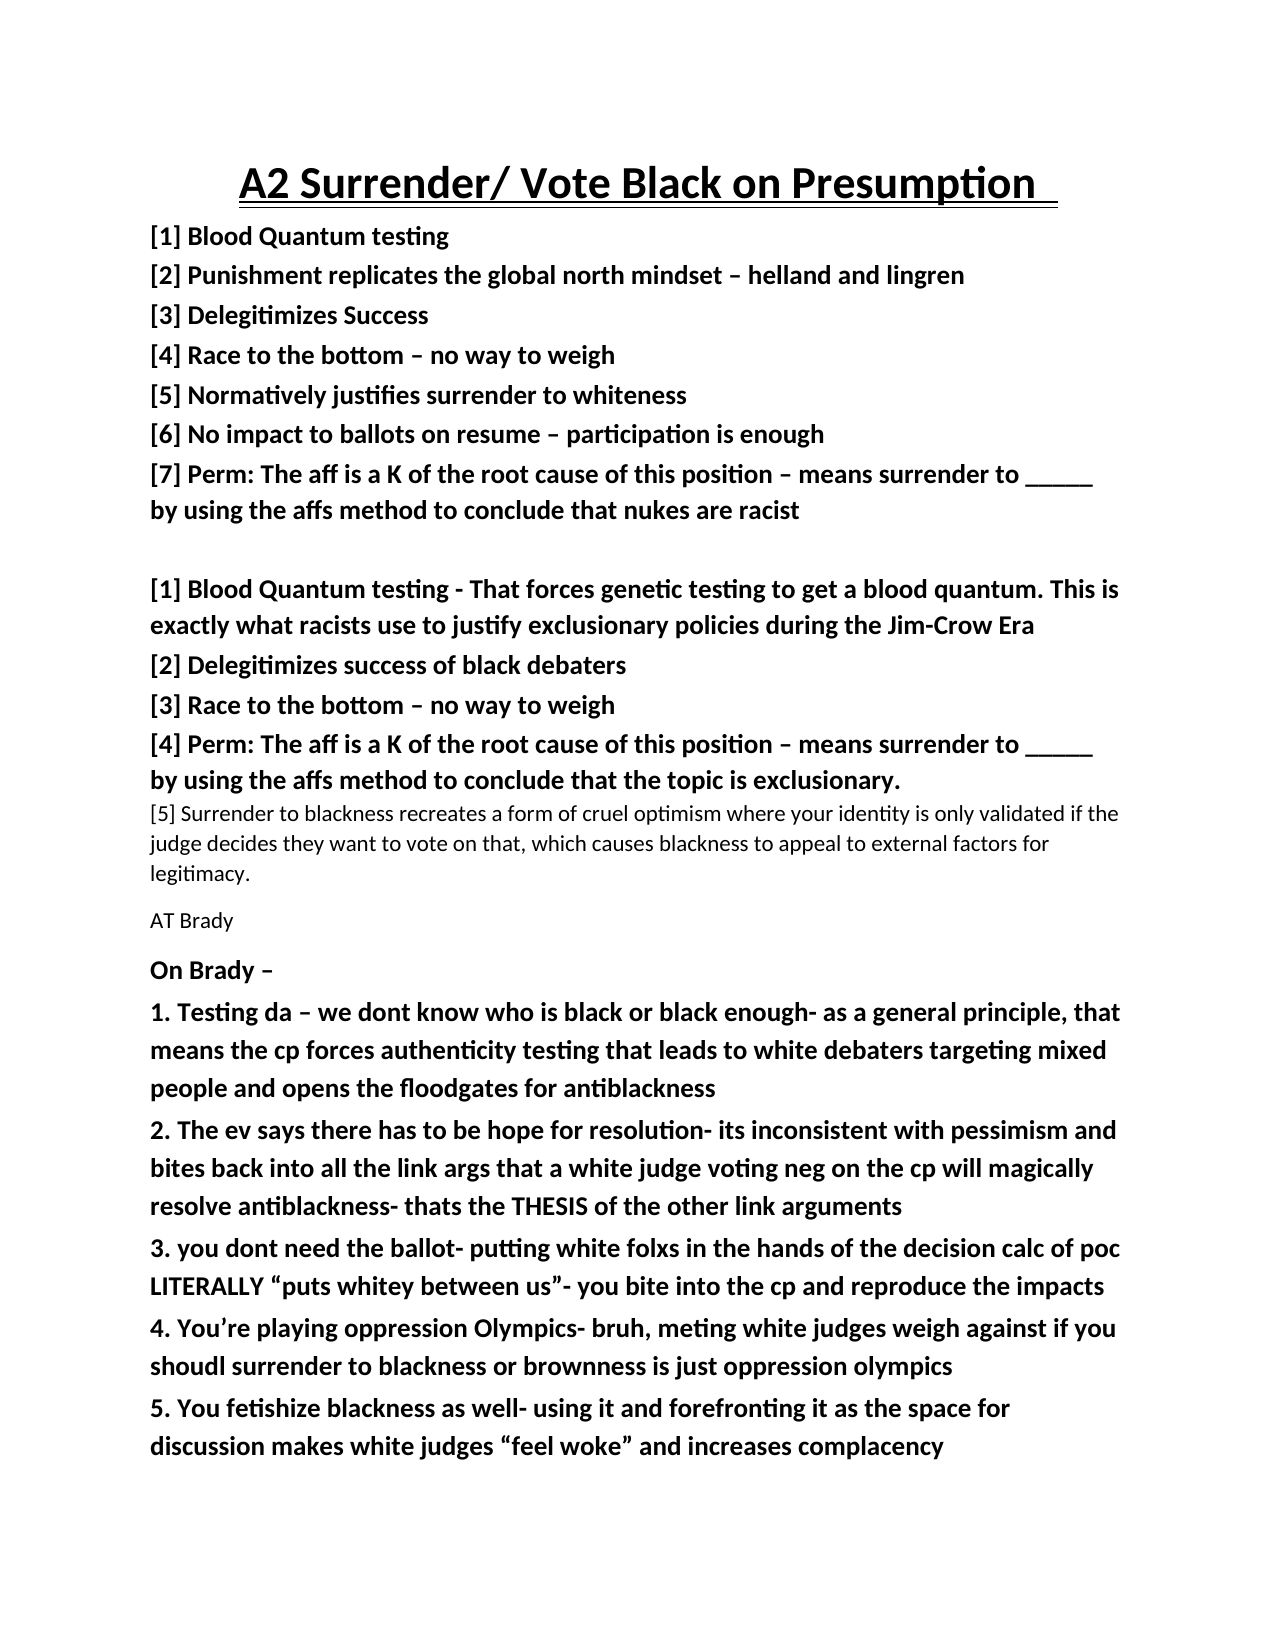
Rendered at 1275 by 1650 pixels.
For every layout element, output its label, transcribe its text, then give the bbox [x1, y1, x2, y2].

subtitle [5] Normatively justifies surrender to whiteness [150, 378, 1125, 411]
subtitle [2] Delegitimizes success of black debaters [150, 648, 1125, 681]
subtitle 4. You’re playing oppression Olympics- bruh, meting white judges weigh against if you shoudl surrender to blackness or brownness is just oppression olympics [150, 1311, 1125, 1382]
subtitle [7] Perm: The aff is a K of the root cause of this position – means surrender to _____ by using the affs method to conclude that nukes are racist [150, 457, 1125, 526]
subtitle 1. Testing da – we dont know who is black or black enough- as a general principle, that means the cp forces authenticity testing that leads to white debaters targeting mixed people and opens the floodgates for antiblackness [150, 995, 1125, 1104]
subtitle [3] Delegitimizes Success [150, 298, 1125, 331]
subtitle 2. The ev says there has to be hope for resolution- its inconsistent with pessimism and bites back into all the link args that a white judge voting neg on the cp will magically resolve antiblackness- thats the THESIS of the other link arguments [150, 1113, 1125, 1222]
subtitle [1] Blood Quantum testing - That forces genetic testing to get a blood quantum. This is exactly what racists use to justify exclusionary policies during the Jim-Crow Era [150, 573, 1125, 641]
subtitle [4] Race to the bottom – no way to weigh [150, 338, 1125, 371]
subtitle 5. You fetishize blackness as well- using it and forefronting it as the space for discussion makes white judges “feel woke” and increases complacency [150, 1391, 1125, 1462]
subtitle On Brady – [150, 953, 1125, 986]
subtitle [3] Race to the bottom – no way to weigh [150, 688, 1125, 721]
subtitle 3. you dont need the ballot- putting white folxs in the hands of the decision calc of poc LITERALLY “puts whitey between us”- you bite into the cp and reproduce the impacts [150, 1231, 1125, 1302]
subtitle A2 Surrender/ Vote Black on Presumption [150, 154, 1125, 210]
subtitle [4] Perm: The aff is a K of the root cause of this position – means surrender to _____ by using the affs method to conclude that the topic is exclusionary. [150, 728, 1125, 796]
subtitle [2] Punishment replicates the global north mindset – helland and lingren [150, 258, 1125, 291]
text AT Brady [150, 906, 1125, 934]
text [5] Surrender to blackness recreates a form of cruel optimism where your identity is only validated if the judge decides they want to vote on that, which causes blackness to appeal to external factors for legitimacy. [150, 799, 1125, 887]
subtitle [1] Blood Quantum testing [150, 219, 1125, 252]
subtitle [6] No impact to ballots on resume – participation is enough [150, 418, 1125, 451]
